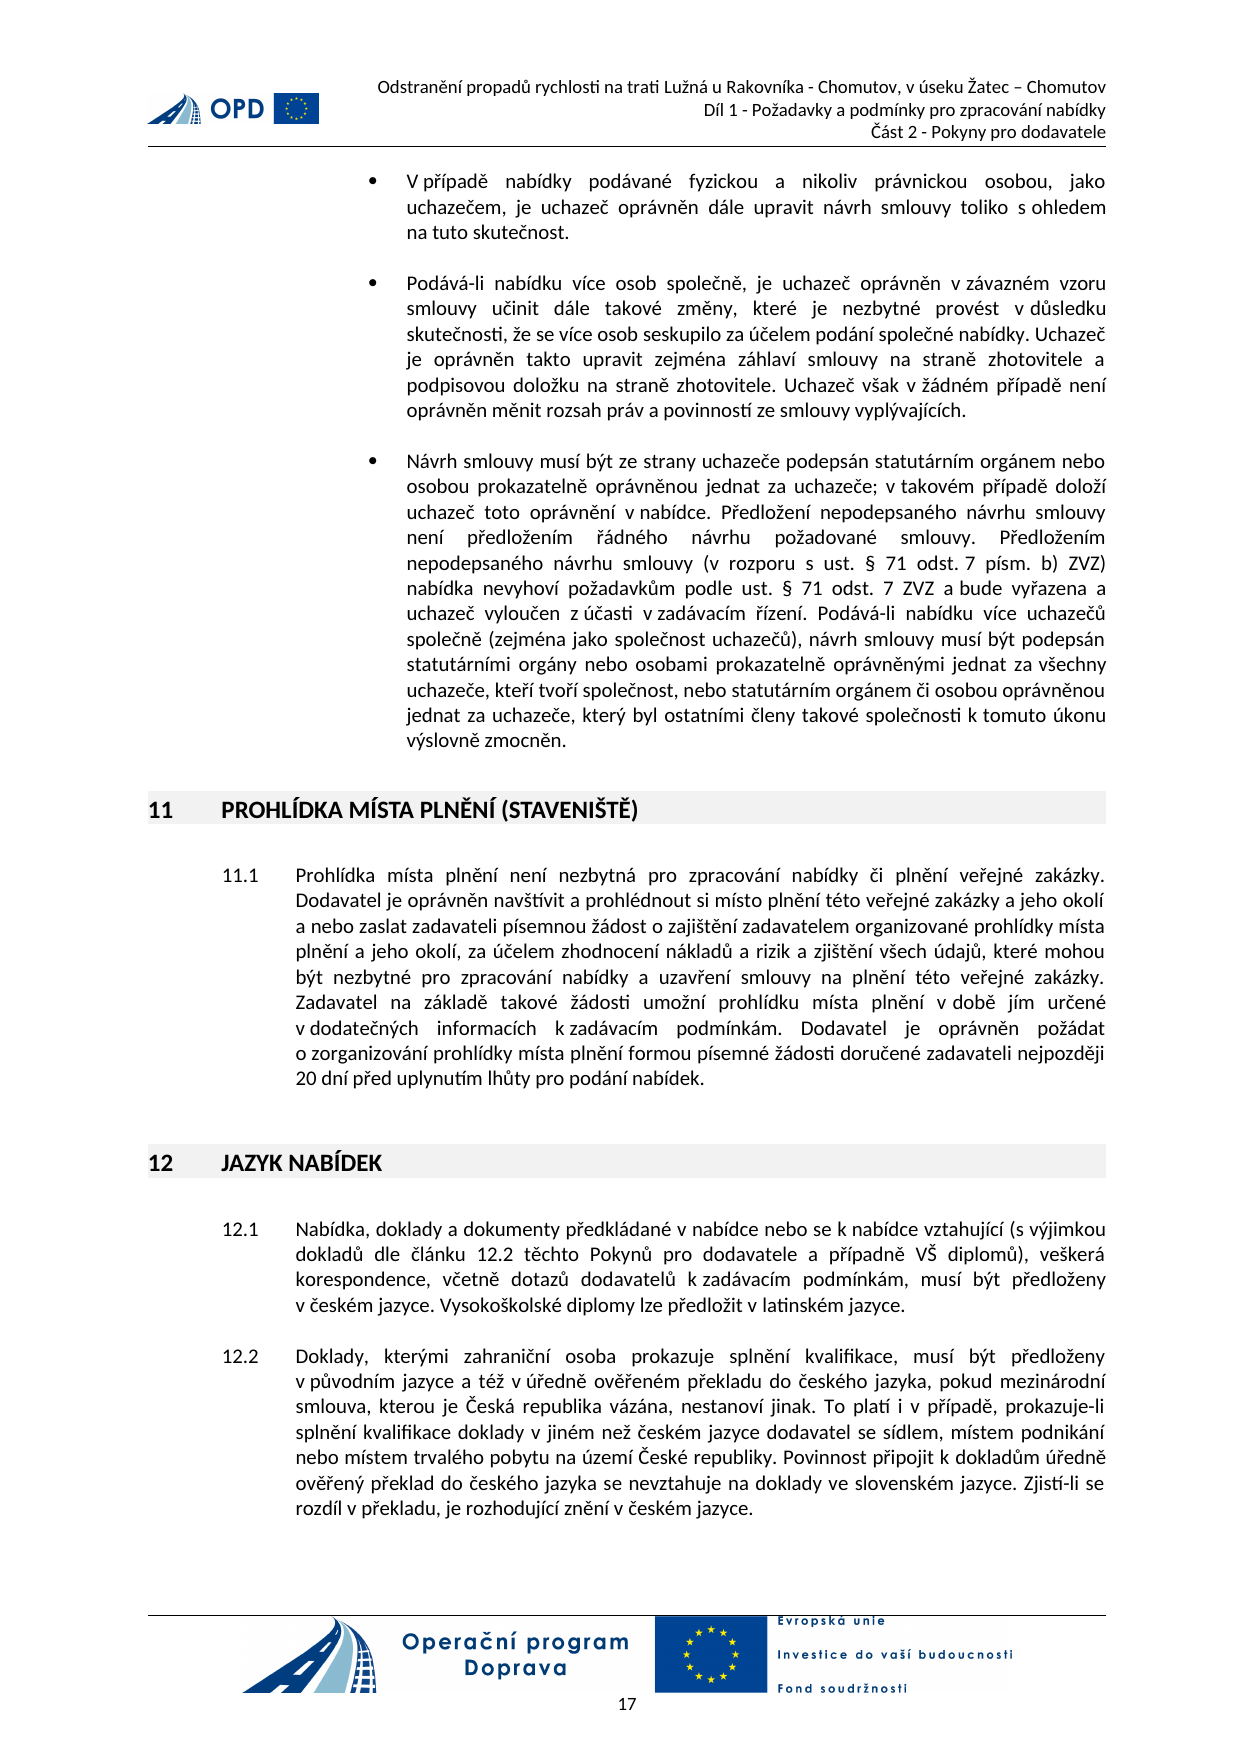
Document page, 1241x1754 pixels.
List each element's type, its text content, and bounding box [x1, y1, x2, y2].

list Prohlídka místa plnění není nezbytná pro zpracování nabídky či plnění veřejné zakázky. Dodavatel je oprávněn navštívit a prohlédnout si místo plnění této veřejné zakázky a jeho okolí a nebo zaslat zadavateli písemnou žádost o zajištění zadavatelem organizované prohlídky místa plnění a jeho okolí, za účelem zhodnocení nákladů a rizik a zjištění všech údajů, které mohou být nezbytné pro zpracování nabídky a uzavření smlouvy na plnění této veřejné zakázky. Zadavatel na základě takové žádosti umožní prohlídku místa plnění v době jím určené v dodatečných informacích k zadávacím podmínkám. Dodavatel je oprávněn požádat o zorganizování prohlídky místa plnění formou písemné žádosti doručené zadavateli nejpozději 20 dní před uplynutím lhůty pro podání nabídek. [222, 862, 1106, 1091]
picture [147, 93, 319, 124]
list Návrh smlouvy musí být ze strany uchazeče podepsán statutárním orgánem nebo osobou prokazatelně oprávněnou jednat za uchazeče; v takovém případě doloží uchazeč toto oprávnění v nabídce. Předložení nepodepsaného návrhu smlouvy není předložením řádného návrhu požadované smlouvy. Předložením nepodepsaného návrhu smlouvy (v rozporu s ust. § 71 odst. 7 písm. b) ZVZ) nabídka nevyhoví požadavkům podle ust. § 71 odst. 7 ZVZ a bude vyřazena a uchazeč vyloučen z účasti v zadávacím řízení. Podává-li nabídku více uchazečů společně (zejména jako společnost uchazečů), návrh smlouvy musí být podepsán statutárními orgány nebo osobami prokazatelně oprávněnými jednat za všechny uchazeče, kteří tvoří společnost, nebo statutárním orgánem či osobou oprávněnou jednat za uchazeče, který byl ostatními členy takové společnosti k tomuto úkonu výslovně zmocněn. [369, 448, 1106, 753]
list V případě nabídky podávané fyzickou a nikoliv právnickou osobou, jako uchazečem, je uchazeč oprávněn dále upravit návrh smlouvy toliko s ohledem na tuto skutečnost. [369, 168, 1106, 245]
subtitle PROHLÍDKA MÍSTA PLNĚNÍ (STAVENIŠTĚ) [148, 791, 1106, 824]
list Doklady, kterými zahraniční osoba prokazuje splnění kvalifikace, musí být předloženy v původním jazyce a též v úředně ověřeném překladu do českého jazyka, pokud mezinárodní smlouva, kterou je Česká republika vázána, nestanoví jinak. To platí i v případě, prokazuje-li splnění kvalifikace doklady v jiném než českém jazyce dodavatel se sídlem, místem podnikání nebo místem trvalého pobytu na území České republiky. Povinnost připojit k dokladům úředně ověřený překlad do českého jazyka se nevztahuje na doklady ve slovenském jazyce. Zjistí-li se rozdíl v překladu, je rozhodující znění v českém jazyce. [222, 1343, 1106, 1521]
list Podává-li nabídku více osob společně, je uchazeč oprávněn v závazném vzoru smlouvy učinit dále takové změny, které je nezbytné provést v důsledku skutečnosti, že se více osob seskupilo za účelem podání společné nabídky. Uchazeč je oprávněn takto upravit zejména záhlaví smlouvy na straně zhotovitele a podpisovou doložku na straně zhotovitele. Uchazeč však v žádném případě není oprávněn měnit rozsah práv a povinností ze smlouvy vyplývajících. [369, 270, 1106, 423]
picture [242, 1616, 1012, 1693]
list Nabídka, doklady a dokumenty předkládané v nabídce nebo se k nabídce vztahující (s výjimkou dokladů dle článku 12.2 těchto Pokynů pro dodavatele a případně VŠ diplomů), veškerá korespondence, včetně dotazů dodavatelů k zadávacím podmínkám, musí být předloženy v českém jazyce. Vysokoškolské diplomy lze předložit v latinském jazyce. [222, 1216, 1106, 1317]
subtitle JAZYK NABÍDEK [148, 1144, 1106, 1178]
